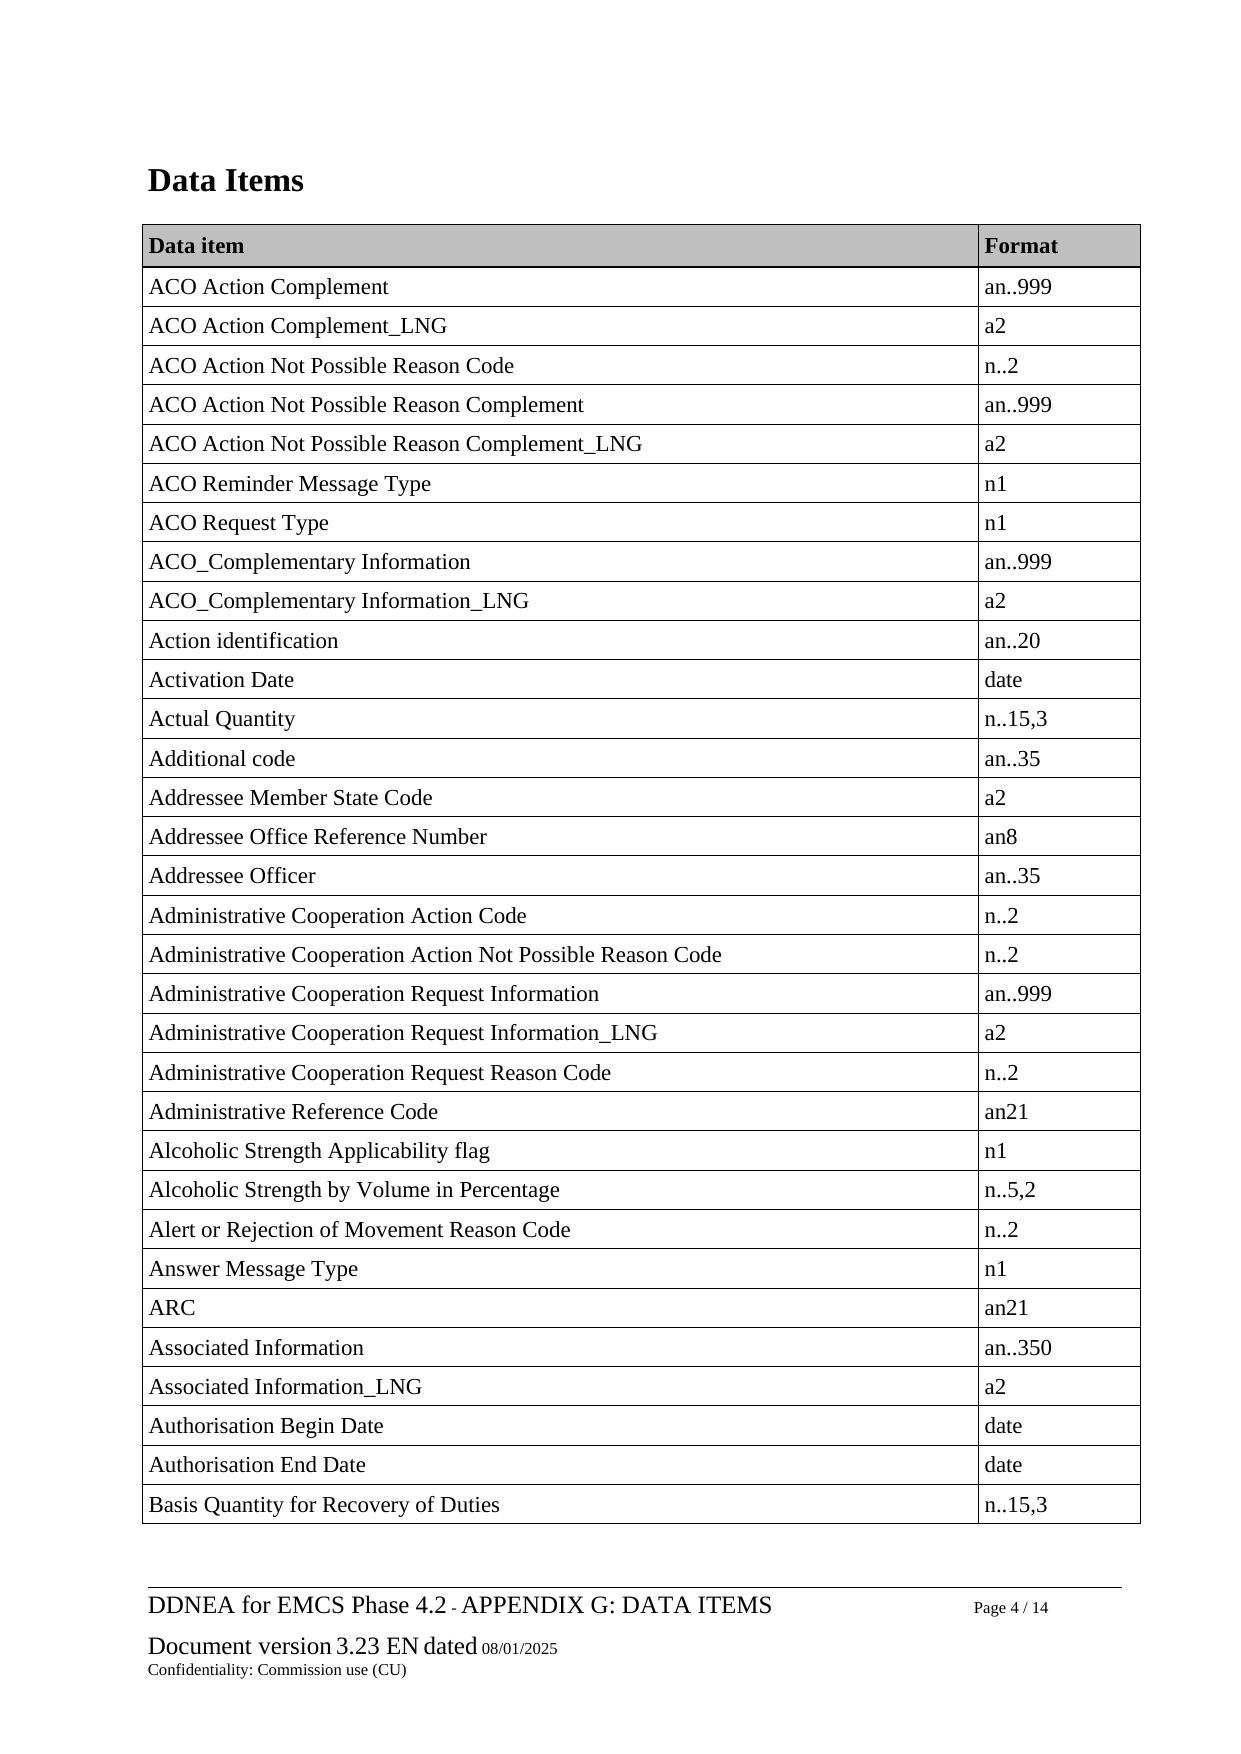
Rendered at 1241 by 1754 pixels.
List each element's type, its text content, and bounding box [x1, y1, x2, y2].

table_cell n..2 [979, 1053, 1140, 1091]
table_cell ACO Action Not Possible Reason Code [143, 346, 978, 384]
table_cell Authorisation End Date [143, 1446, 978, 1484]
table_cell date [979, 1446, 1140, 1484]
table_cell n1 [979, 1249, 1140, 1287]
table_cell Additional code [143, 739, 978, 777]
table_cell an..999 [979, 974, 1140, 1012]
table_cell n..2 [979, 935, 1140, 973]
table_cell n..15,3 [979, 699, 1140, 738]
table_cell an..20 [979, 621, 1140, 659]
table_cell n..5,2 [979, 1171, 1140, 1209]
table_cell n1 [979, 1131, 1140, 1169]
table_cell an8 [979, 817, 1140, 855]
table_cell an..999 [979, 385, 1140, 423]
table_cell ACO Action Not Possible Reason Complement_LNG [143, 425, 978, 463]
table_cell Administrative Reference Code [143, 1092, 978, 1130]
table_cell Authorisation Begin Date [143, 1406, 978, 1444]
table_cell Associated Information_LNG [143, 1367, 978, 1405]
table_cell date [979, 660, 1140, 698]
table_cell Addressee Office Reference Number [143, 817, 978, 855]
table_cell an..35 [979, 739, 1140, 777]
table_header Data item [143, 225, 978, 266]
table_cell ACO Action Complement [143, 268, 978, 306]
table_cell Administrative Cooperation Action Not Possible Reason Code [143, 935, 978, 973]
table_cell Basis Quantity for Recovery of Duties [143, 1485, 978, 1523]
table_cell Administrative Cooperation Request Information [143, 974, 978, 1012]
table_cell ACO Request Type [143, 503, 978, 541]
table_header Format [979, 225, 1140, 266]
table_cell an..999 [979, 268, 1140, 306]
table_cell an..350 [979, 1328, 1140, 1366]
table_cell n..2 [979, 1210, 1140, 1248]
table_cell ACO_Complementary Information [143, 542, 978, 581]
table_cell a2 [979, 1367, 1140, 1405]
table_cell ACO Action Complement_LNG [143, 307, 978, 345]
table_cell Actual Quantity [143, 699, 978, 738]
table_cell ARC [143, 1289, 978, 1327]
subtitle Data Items [148, 160, 1122, 198]
table_cell ACO Action Not Possible Reason Complement [143, 385, 978, 423]
table_cell n..2 [979, 346, 1140, 384]
table_cell Administrative Cooperation Action Code [143, 896, 978, 934]
table_cell an..999 [979, 542, 1140, 581]
table_cell Activation Date [143, 660, 978, 698]
table_cell Addressee Officer [143, 856, 978, 895]
table_cell n1 [979, 503, 1140, 541]
table_cell Answer Message Type [143, 1249, 978, 1287]
table_cell Administrative Cooperation Request Information_LNG [143, 1014, 978, 1052]
table_cell n1 [979, 464, 1140, 502]
table_cell Alcoholic Strength Applicability flag [143, 1131, 978, 1169]
table_cell an21 [979, 1289, 1140, 1327]
table_cell a2 [979, 778, 1140, 816]
table_cell Action identification [143, 621, 978, 659]
table_cell Alcoholic Strength by Volume in Percentage [143, 1171, 978, 1209]
table_cell ACO_Complementary Information_LNG [143, 582, 978, 620]
table_cell Administrative Cooperation Request Reason Code [143, 1053, 978, 1091]
table_cell a2 [979, 582, 1140, 620]
table_cell an21 [979, 1092, 1140, 1130]
table_cell ACO Reminder Message Type [143, 464, 978, 502]
table_cell date [979, 1406, 1140, 1444]
table_cell a2 [979, 1014, 1140, 1052]
table_cell n..15,3 [979, 1485, 1140, 1523]
table_cell a2 [979, 425, 1140, 463]
table_cell Alert or Rejection of Movement Reason Code [143, 1210, 978, 1248]
table_cell n..2 [979, 896, 1140, 934]
table_cell an..35 [979, 856, 1140, 895]
table_cell Associated Information [143, 1328, 978, 1366]
table_cell Addressee Member State Code [143, 778, 978, 816]
table_cell a2 [979, 307, 1140, 345]
